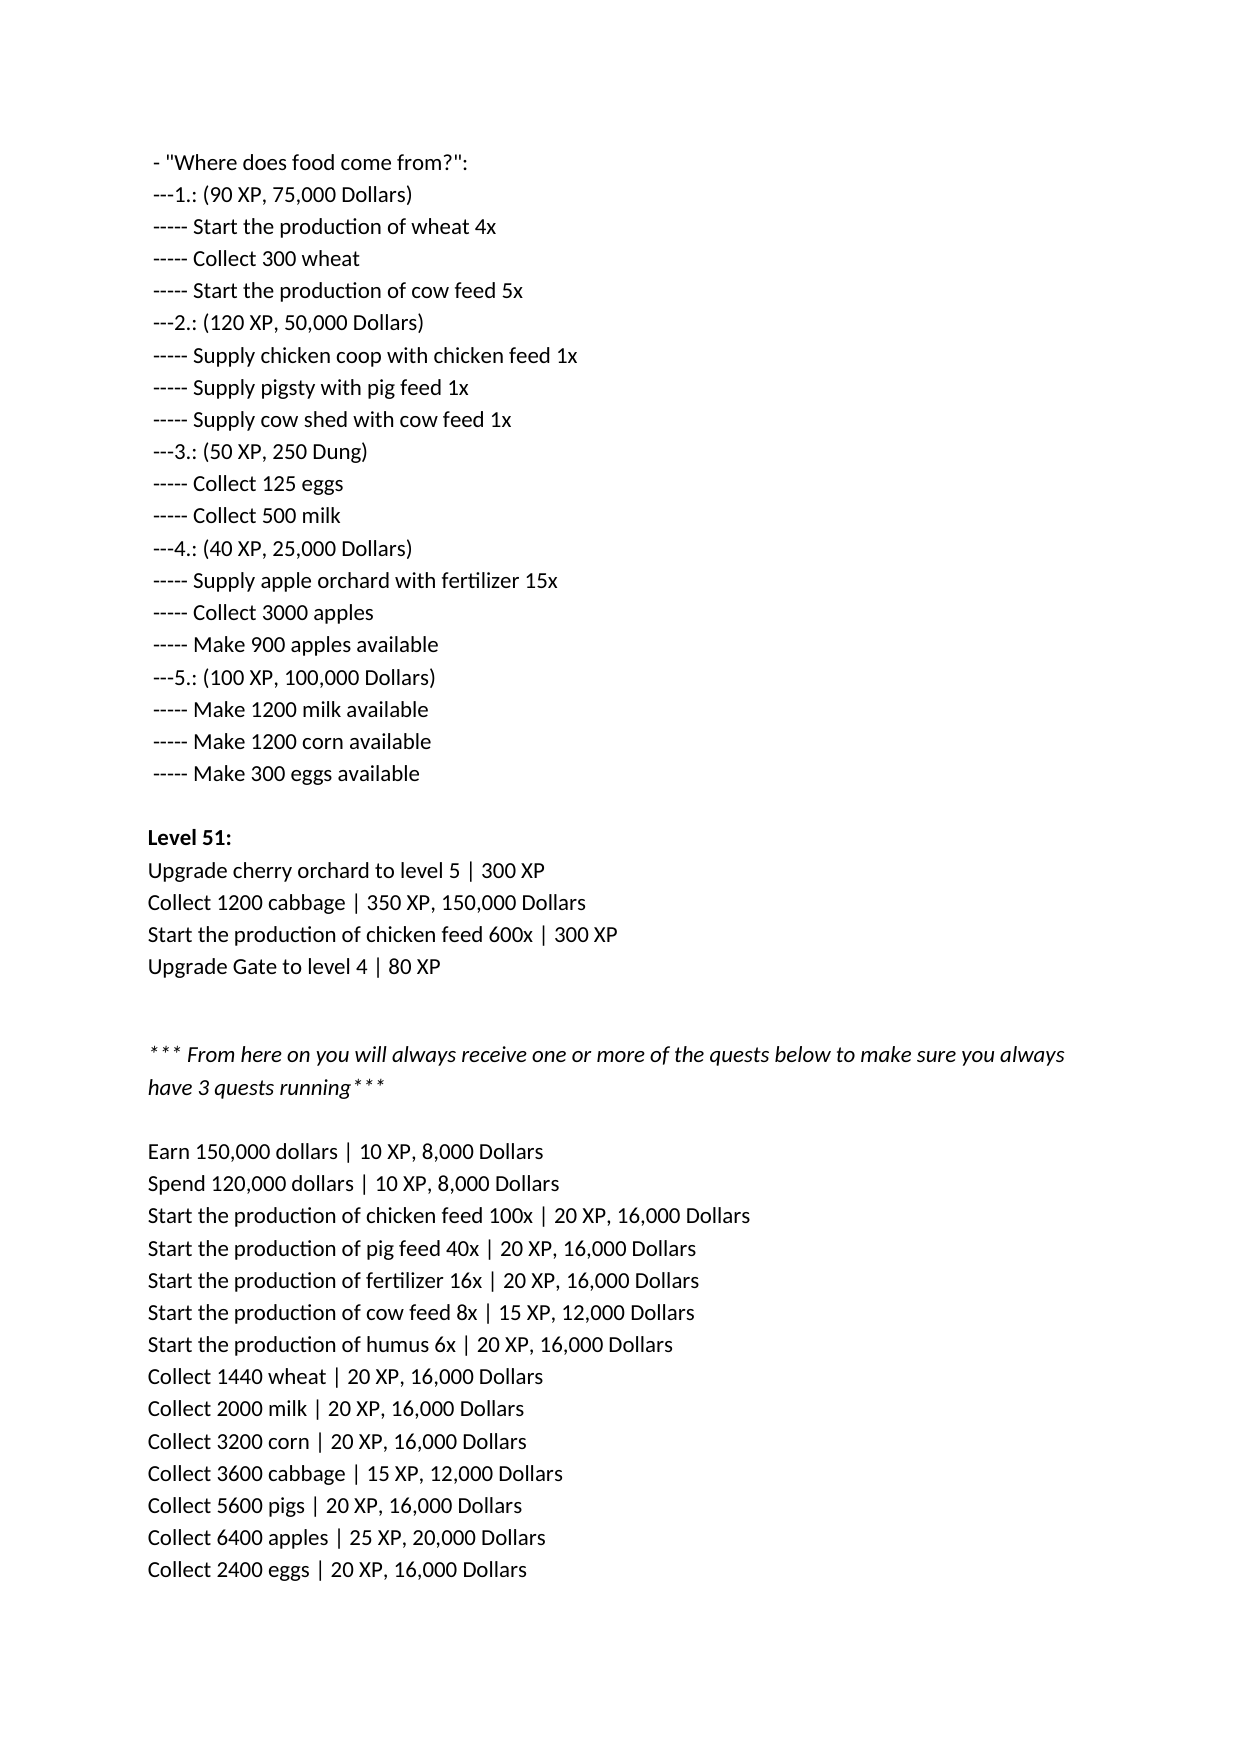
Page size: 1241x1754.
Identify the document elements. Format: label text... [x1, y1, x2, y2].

text ----- Start the production of wheat 4x [148, 212, 1093, 240]
text ----- Supply chicken coop with chicken feed 1x [148, 341, 1093, 369]
text ----- Supply pigsty with pig feed 1x [148, 373, 1093, 401]
text ----- Supply apple orchard with fertilizer 15x [148, 566, 1093, 594]
text Collect 2400 eggs | 20 XP, 16,000 Dollars [148, 1556, 1093, 1583]
text ----- Make 1200 corn available [148, 727, 1093, 755]
text Upgrade cherry orchard to level 5 | 300 XP [148, 856, 1093, 884]
text Collect 1440 wheat | 20 XP, 16,000 Dollars [148, 1362, 1093, 1390]
text ---1.: (90 XP, 75,000 Dollars) [148, 180, 1093, 208]
text ----- Collect 300 wheat [148, 244, 1093, 272]
text ----- Make 1200 milk available [148, 695, 1093, 723]
text Collect 1200 cabbage | 350 XP, 150,000 Dollars [148, 888, 1093, 916]
text ----- Start the production of cow feed 5x [148, 276, 1093, 304]
text ---3.: (50 XP, 250 Dung) [148, 437, 1093, 465]
text Collect 5600 pigs | 20 XP, 16,000 Dollars [148, 1491, 1093, 1519]
text ---4.: (40 XP, 25,000 Dollars) [148, 534, 1093, 562]
text Collect 2000 milk | 20 XP, 16,000 Dollars [148, 1394, 1093, 1423]
text Start the production of cow feed 8x | 15 XP, 12,000 Dollars [148, 1298, 1093, 1326]
text Spend 120,000 dollars | 10 XP, 8,000 Dollars [148, 1169, 1093, 1197]
text - "Where does food come from?": [148, 148, 1093, 176]
text Upgrade Gate to level 4 | 80 XP [148, 952, 1093, 980]
text ----- Supply cow shed with cow feed 1x [148, 405, 1093, 433]
text ----- Collect 500 milk [148, 502, 1093, 530]
text Level 51: [148, 823, 1093, 852]
text Start the production of chicken feed 600x | 300 XP [148, 920, 1093, 948]
text Start the production of chicken feed 100x | 20 XP, 16,000 Dollars [148, 1201, 1093, 1229]
text Earn 150,000 dollars | 10 XP, 8,000 Dollars [148, 1137, 1093, 1165]
text Collect 3200 corn | 20 XP, 16,000 Dollars [148, 1427, 1093, 1455]
text ---5.: (100 XP, 100,000 Dollars) [148, 663, 1093, 691]
text Start the production of fertilizer 16x | 20 XP, 16,000 Dollars [148, 1266, 1093, 1294]
text Collect 6400 apples | 25 XP, 20,000 Dollars [148, 1523, 1093, 1551]
text Collect 3600 cabbage | 15 XP, 12,000 Dollars [148, 1459, 1093, 1487]
text *** From here on you will always receive one or more of the quests below to make sure you always have 3 quests running*** [148, 1041, 1093, 1101]
text ----- Make 900 apples available [148, 630, 1093, 658]
text ----- Collect 125 eggs [148, 469, 1093, 497]
text ---2.: (120 XP, 50,000 Dollars) [148, 308, 1093, 337]
text Start the production of pig feed 40x | 20 XP, 16,000 Dollars [148, 1234, 1093, 1262]
text ----- Collect 3000 apples [148, 598, 1093, 626]
text ----- Make 300 eggs available [148, 759, 1093, 787]
text Start the production of humus 6x | 20 XP, 16,000 Dollars [148, 1330, 1093, 1358]
